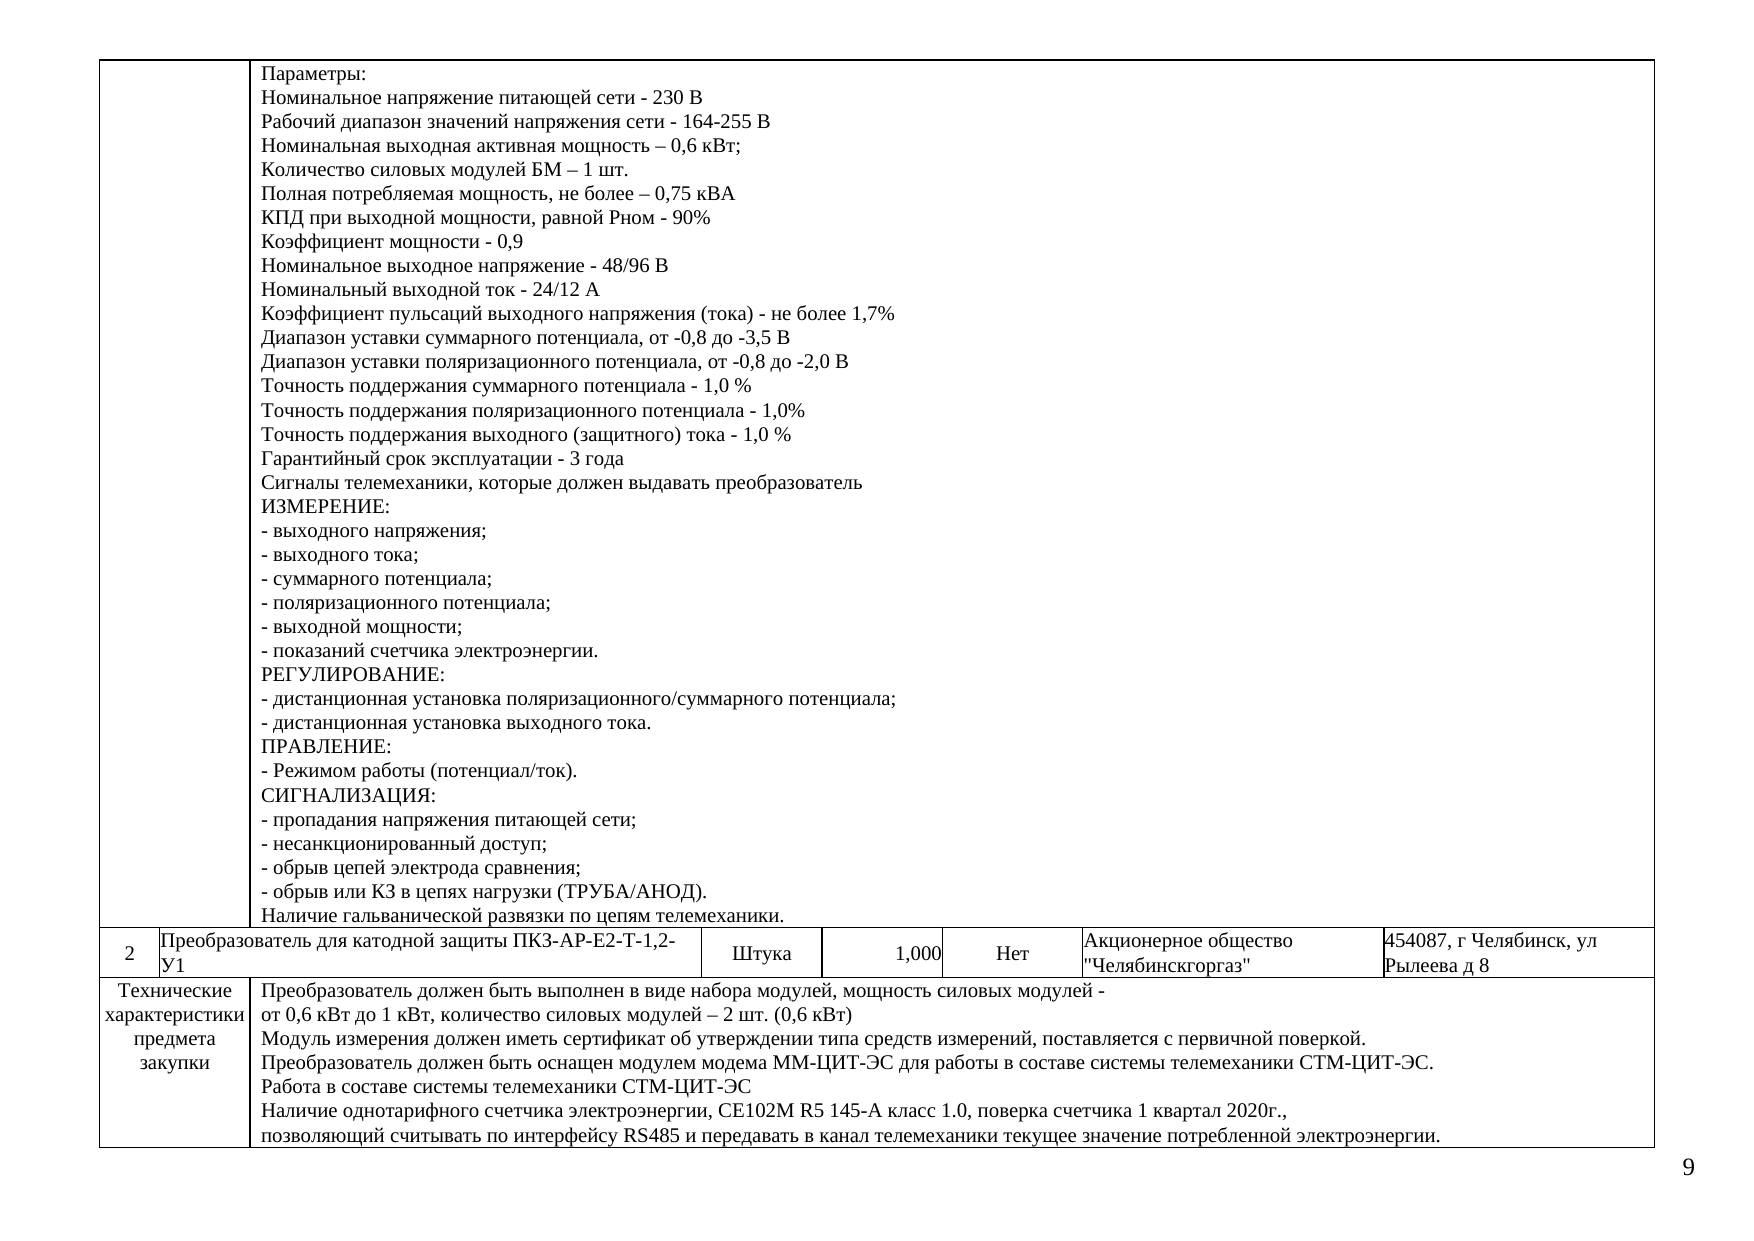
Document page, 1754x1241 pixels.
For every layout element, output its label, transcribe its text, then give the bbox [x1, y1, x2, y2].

table_cell Преобразователь для катодной защиты ПКЗ-АР-Е2-Т-1,2-У1 [160, 928, 701, 977]
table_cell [251, 978, 1654, 1147]
table_cell Акционерное общество "Челябинскгоргаз" [1083, 928, 1383, 977]
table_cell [100, 61, 249, 927]
table_cell 454087, г Челябинск, ул Рылеева д 8 [1385, 928, 1654, 977]
table_cell Нет [943, 928, 1082, 977]
table_cell 2 [100, 928, 159, 977]
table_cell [100, 978, 249, 1147]
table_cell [251, 61, 1654, 927]
table_cell 1,000 [823, 928, 942, 977]
table_cell Штука [702, 928, 821, 977]
